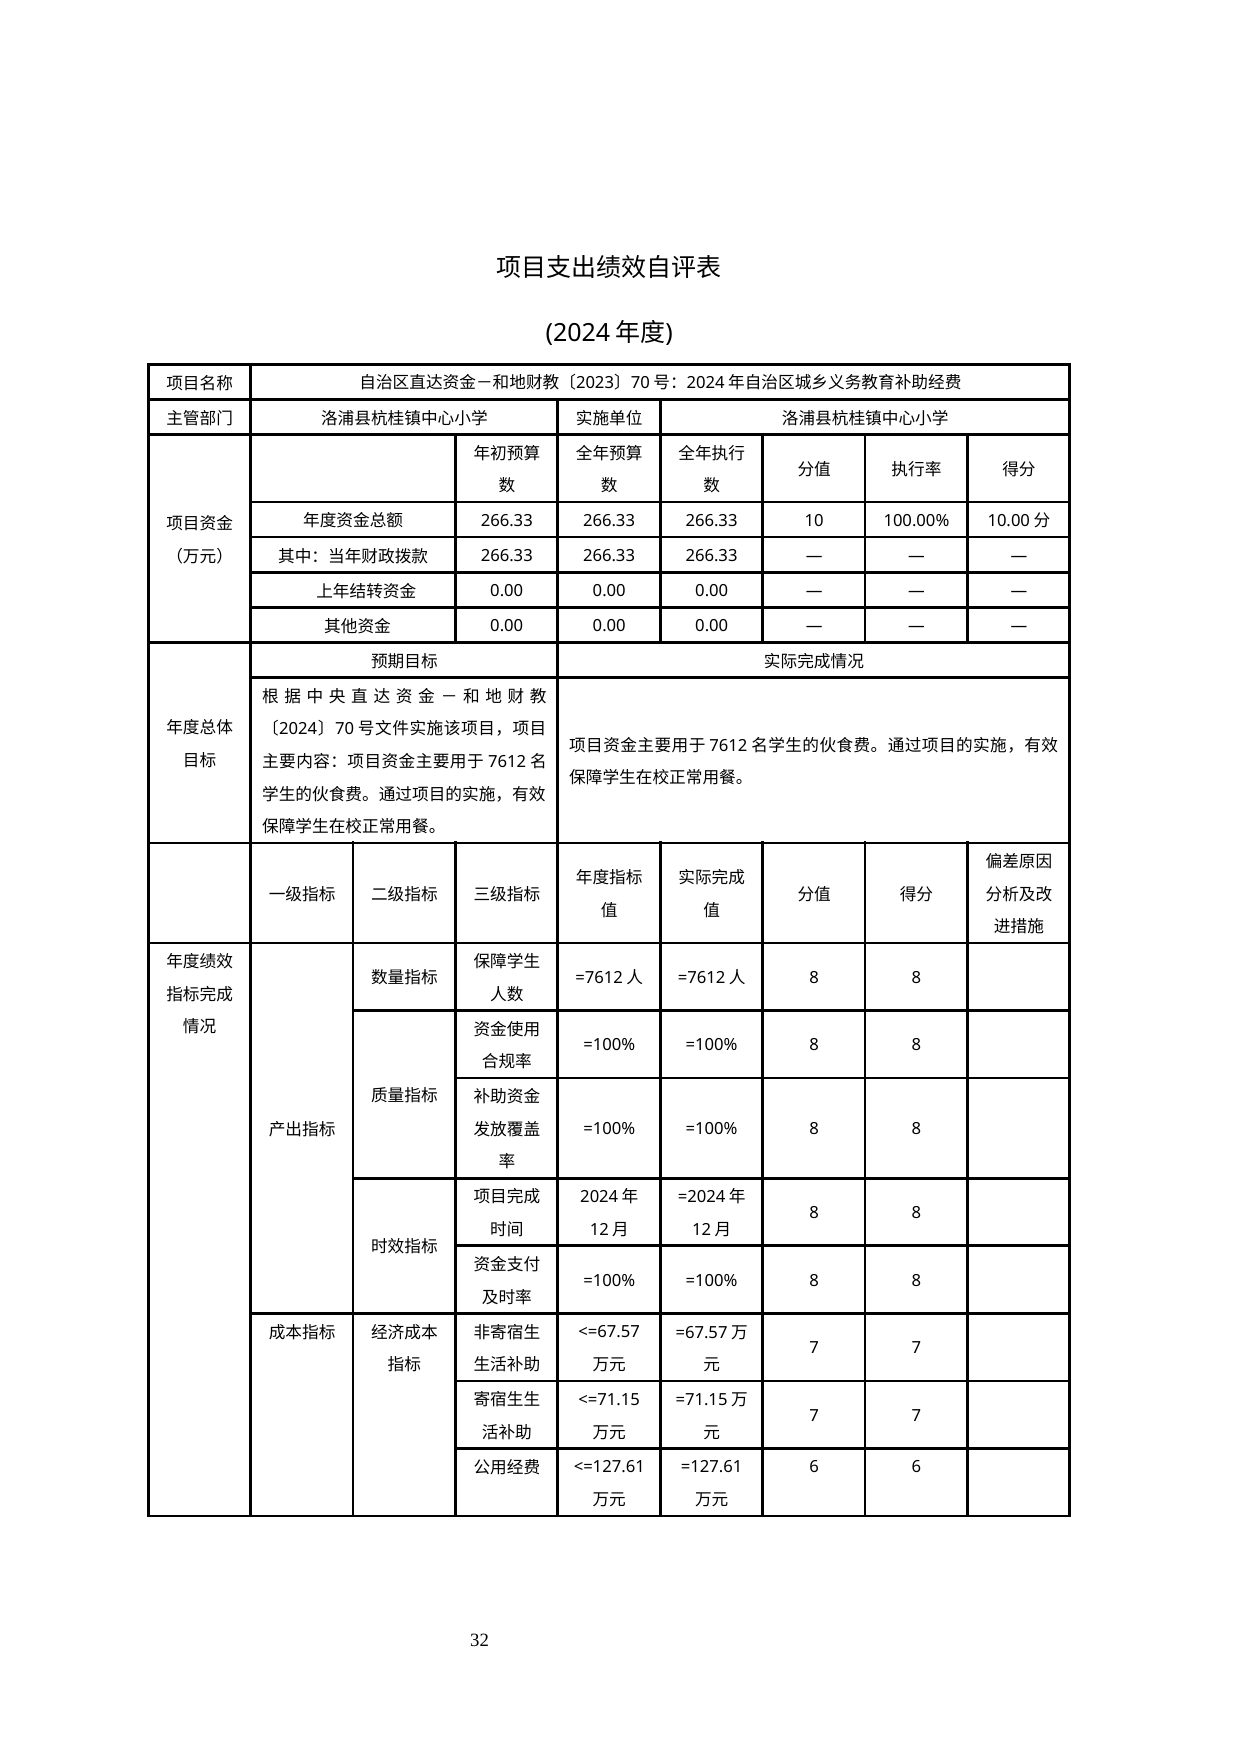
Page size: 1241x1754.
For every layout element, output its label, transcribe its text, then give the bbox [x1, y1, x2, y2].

table_cell 年度资金总额 [252, 503, 454, 536]
table_cell 年度绩效指标完成情况 [150, 944, 249, 1515]
table_cell 全年执行数 [662, 436, 761, 501]
table_cell 其他资金 [252, 609, 454, 641]
table_cell =127.61万元 [662, 1450, 761, 1515]
table_cell 保障学生人数 [457, 944, 556, 1009]
table_cell =67.57万元 [662, 1315, 761, 1379]
table_cell 8 [866, 1012, 966, 1077]
table_cell 8 [764, 1180, 864, 1244]
table_cell 6 [764, 1450, 864, 1515]
table_cell [969, 1079, 1068, 1177]
table_cell <=127.61万元 [559, 1450, 659, 1515]
table_cell 7 [866, 1382, 966, 1447]
table_cell 0.00 [559, 609, 659, 641]
table_cell [969, 944, 1068, 1009]
table_cell 100.00% [866, 503, 966, 536]
table_cell 8 [866, 1079, 966, 1177]
table_cell 项目名称 [150, 366, 249, 398]
table_cell 7 [764, 1315, 864, 1379]
table_cell 寄宿生生活补助 [457, 1382, 556, 1447]
table_cell 年度指标值 [559, 844, 659, 941]
table_cell =71.15万元 [662, 1382, 761, 1447]
table_cell 全年预算数 [559, 436, 659, 501]
table_cell (2024年度) [148, 298, 1070, 363]
table_cell — [969, 574, 1068, 606]
table_header 项目支出绩效自评表 [148, 233, 1070, 298]
table_cell — [866, 609, 966, 641]
table_cell 0.00 [457, 574, 556, 606]
table_cell — [969, 538, 1068, 571]
table_cell 主管部门 [150, 401, 249, 433]
table_cell 经济成本指标 [354, 1315, 454, 1515]
table_cell <=71.15万元 [559, 1382, 659, 1447]
table_cell — [866, 538, 966, 571]
table_cell — [866, 574, 966, 606]
table_cell — [764, 574, 864, 606]
table_cell 成本指标 [252, 1315, 352, 1515]
table_cell 一级指标 [252, 844, 352, 941]
table_cell 三级指标 [457, 844, 556, 941]
table_cell 266.33 [662, 538, 761, 571]
table_cell 产出指标 [252, 944, 352, 1312]
table_cell =100% [559, 1247, 659, 1312]
table_cell 资金使用合规率 [457, 1012, 556, 1077]
table_cell 10 [764, 503, 864, 536]
table_cell 根据中央直达资金－和地财教〔2024〕70号文件实施该项目，项目主要内容：项目资金主要用于7612名学生的伙食费。通过项目的实施，有效保障学生在校正常用餐。 [252, 679, 556, 841]
table_cell =100% [662, 1247, 761, 1312]
table_cell 项目资金主要用于7612名学生的伙食费。通过项目的实施，有效保障学生在校正常用餐。 [559, 679, 1068, 841]
table_cell =100% [662, 1012, 761, 1077]
table_cell =100% [559, 1079, 659, 1177]
table_cell 公用经费 [457, 1450, 556, 1515]
table_cell 8 [764, 1012, 864, 1077]
table_cell 年初预算数 [457, 436, 556, 501]
table_cell 266.33 [457, 538, 556, 571]
table_cell 8 [764, 1247, 864, 1312]
table_cell [969, 1382, 1068, 1447]
table_cell 8 [764, 944, 864, 1009]
table_cell [969, 1315, 1068, 1379]
table_cell 0.00 [662, 609, 761, 641]
table_cell 年度总体目标 [150, 644, 249, 841]
table_cell 资金支付及时率 [457, 1247, 556, 1312]
table_cell 数量指标 [354, 944, 454, 1009]
table_cell 2024年12月 [559, 1180, 659, 1244]
table_cell 实际完成情况 [559, 644, 1068, 676]
table_cell 自治区直达资金－和地财教〔2023〕70号：2024年自治区城乡义务教育补助经费 [252, 366, 1068, 398]
table_cell 266.33 [457, 503, 556, 536]
table_cell — [969, 609, 1068, 641]
table_cell — [764, 538, 864, 571]
table_cell =7612人 [559, 944, 659, 1009]
table_cell 补助资金发放覆盖率 [457, 1079, 556, 1177]
table_cell 二级指标 [354, 844, 454, 941]
table_cell 266.33 [559, 538, 659, 571]
table_cell 10.00分 [969, 503, 1068, 536]
table_cell [252, 436, 454, 501]
table_cell 分值 [764, 844, 864, 941]
table_cell 项目资金 （万元） [150, 436, 249, 641]
table_cell 266.33 [662, 503, 761, 536]
table_cell 偏差原因分析及改进措施 [969, 844, 1068, 941]
table_cell 7 [764, 1382, 864, 1447]
table_cell 8 [866, 1247, 966, 1312]
table_cell 质量指标 [354, 1012, 454, 1177]
table_cell — [764, 609, 864, 641]
table_cell 0.00 [457, 609, 556, 641]
table_cell =7612人 [662, 944, 761, 1009]
table_cell 8 [866, 1180, 966, 1244]
table_cell 实施单位 [559, 401, 659, 433]
table_cell [969, 1180, 1068, 1244]
table_cell 266.33 [559, 503, 659, 536]
table_cell [969, 1450, 1068, 1515]
table_cell [969, 1247, 1068, 1312]
table_cell 得分 [866, 844, 966, 941]
table_cell 实际完成值 [662, 844, 761, 941]
table_cell 时效指标 [354, 1180, 454, 1312]
table_cell 项目完成时间 [457, 1180, 556, 1244]
table_cell 洛浦县杭桂镇中心小学 [252, 401, 556, 433]
table_cell 8 [764, 1079, 864, 1177]
table_cell 0.00 [559, 574, 659, 606]
table_cell [969, 1012, 1068, 1077]
table_cell 8 [866, 944, 966, 1009]
table_cell 分值 [764, 436, 864, 501]
table_cell 7 [866, 1315, 966, 1379]
table_cell 预期目标 [252, 644, 556, 676]
table_cell [150, 844, 249, 941]
table_cell 非寄宿生生活补助 [457, 1315, 556, 1379]
table_cell =2024年12月 [662, 1180, 761, 1244]
table_cell =100% [559, 1012, 659, 1077]
table_cell 执行率 [866, 436, 966, 501]
table_cell 得分 [969, 436, 1068, 501]
table_cell 6 [866, 1450, 966, 1515]
table_cell =100% [662, 1079, 761, 1177]
table_cell 上年结转资金 [252, 574, 454, 606]
table_cell 0.00 [662, 574, 761, 606]
table_cell 洛浦县杭桂镇中心小学 [662, 401, 1068, 433]
table_cell <=67.57万元 [559, 1315, 659, 1379]
table_cell 其中：当年财政拨款 [252, 538, 454, 571]
